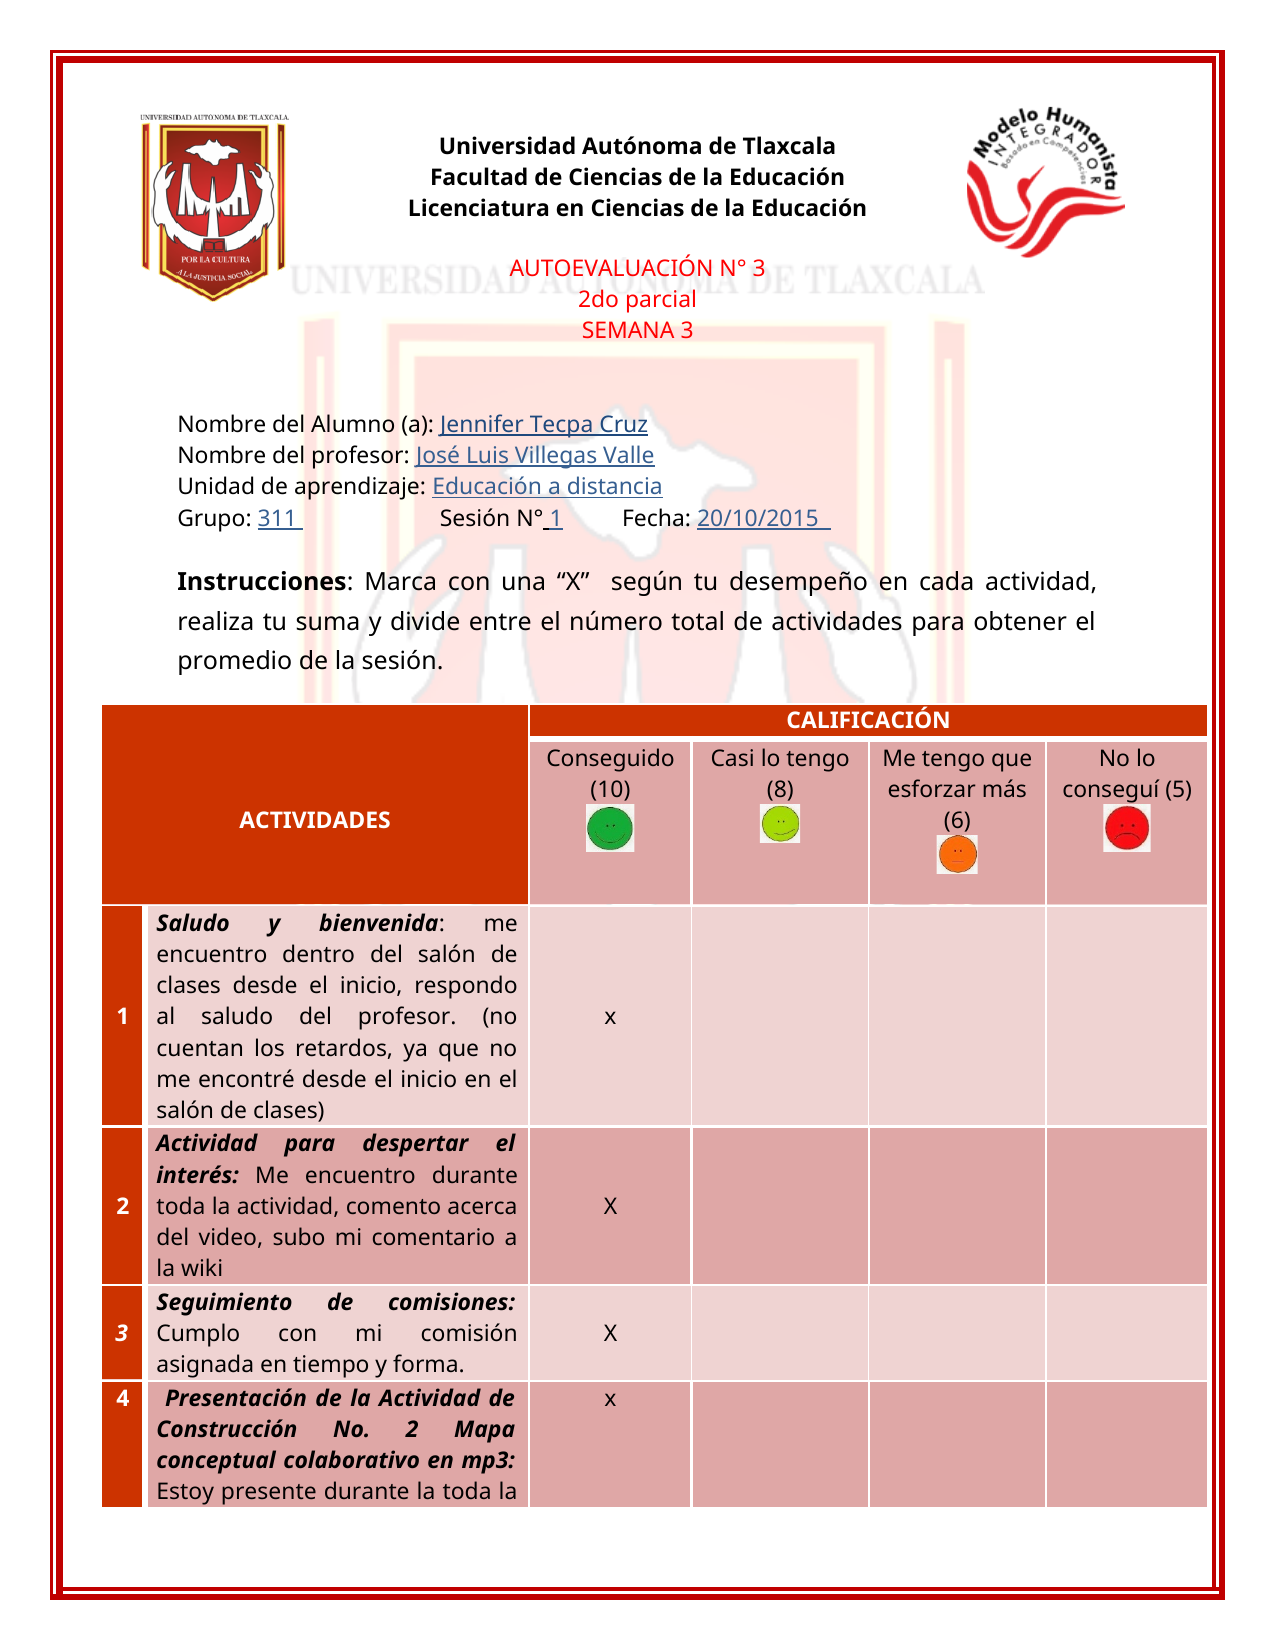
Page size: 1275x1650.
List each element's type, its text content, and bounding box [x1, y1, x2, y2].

table_cell [869, 907, 1045, 1125]
text Nombre del Alumno (a): Jennifer Tecpa Cruz [177, 408, 1098, 439]
picture [586, 804, 635, 852]
table_cell 3 [102, 1286, 142, 1379]
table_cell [148, 1382, 528, 1507]
table_cell x [530, 1382, 690, 1507]
text Facultad de Ciencias de la Educación [177, 161, 1098, 192]
text Nombre del profesor: José Luis Villegas Valle [177, 439, 1098, 470]
picture [967, 102, 1125, 267]
picture [759, 804, 801, 843]
text Unidad de aprendizaje: Educación a distancia [177, 470, 1098, 502]
table_cell x [530, 907, 691, 1125]
table_cell Seguimiento de comisiones: Cumplo con mi comisión asignada en tiempo y forma. [148, 1286, 528, 1379]
text Instrucciones: Marca con una “X” según tu desempeño en cada actividad, realiza tu suma y divide entre el número total de actividades para obtener el promedio de la sesión. [177, 564, 1098, 676]
text AUTOEVALUACIÓN N° 3 [177, 252, 1098, 283]
text SEMANA 3 [177, 314, 1098, 345]
picture [1103, 804, 1151, 852]
picture [936, 835, 978, 874]
table_cell [869, 1286, 1045, 1379]
table_cell [870, 1128, 1045, 1284]
table_cell [1047, 1128, 1207, 1284]
table_cell [692, 1286, 868, 1379]
table_cell Casi lo tengo (8) [693, 742, 868, 904]
text Grupo: 311 Sesión N° 1 Fecha: 20/10/2015 [177, 502, 1098, 533]
table_cell X [530, 1286, 691, 1379]
table_cell 4 [102, 1382, 142, 1507]
table_cell 1 [102, 906, 142, 1125]
table_cell [693, 1128, 868, 1284]
text 2do parcial [177, 283, 1098, 314]
table_cell Actividad para despertar el interés: Me encuentro durante toda la actividad, comento acerca del video, subo mi comentario a la wiki [148, 1128, 528, 1284]
text Universidad Autónoma de Tlaxcala [177, 130, 1098, 161]
table_cell 2 [102, 1128, 142, 1284]
picture [140, 114, 289, 302]
table_cell [1047, 1286, 1207, 1379]
table_cell [870, 1382, 1045, 1507]
table_cell Conseguido (10) [530, 742, 690, 904]
text Licenciatura en Ciencias de la Educación [177, 192, 1098, 223]
table_cell [1047, 907, 1207, 1125]
table_cell [692, 907, 868, 1125]
table_cell X [530, 1128, 690, 1284]
table_cell Saludo y bienvenida: me encuentro dentro del salón de clases desde el inicio, respondo al saludo del profesor. (no cuentan los retardos, ya que no me encontré desde el inicio en el salón de clases) [148, 906, 528, 1125]
table_cell [693, 1382, 868, 1507]
table_header ACTIVIDADES [102, 705, 528, 904]
table_cell No lo conseguí (5) [1047, 742, 1207, 904]
table_cell [1047, 1382, 1207, 1507]
table_header CALIFICACIÓN [530, 705, 1207, 736]
table_cell Me tengo que esforzar más (6) [870, 742, 1045, 904]
